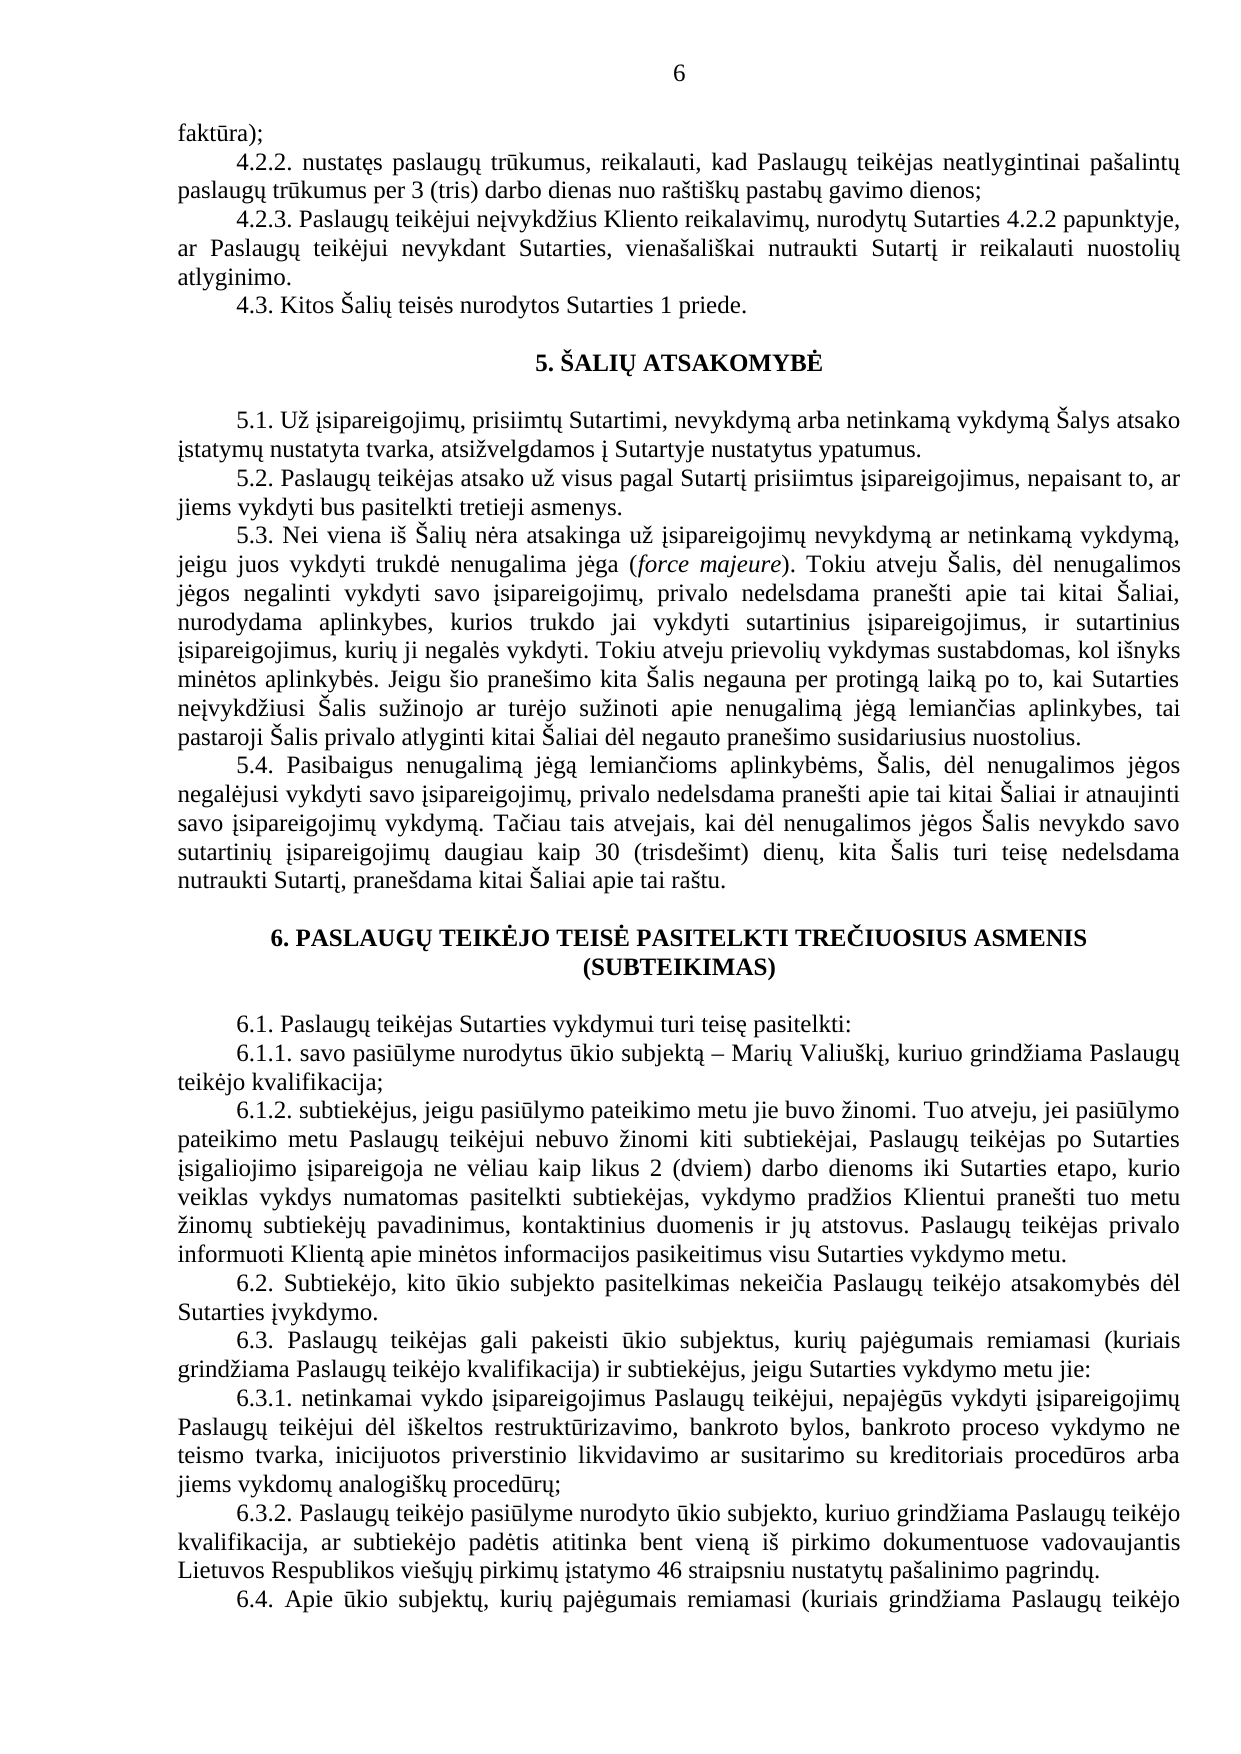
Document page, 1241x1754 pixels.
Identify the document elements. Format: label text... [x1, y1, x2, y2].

text 5.1. Už įsipareigojimų, prisiimtų Sutartimi, nevykdymą arba netinkamą vykdymą Šalys atsako įstatymų nustatyta tvarka, atsižvelgdamos į Sutartyje nustatytus ypatumus. [177, 406, 1181, 463]
list 6.3.2. Paslaugų teikėjo pasiūlyme nurodyto ūkio subjekto, kuriuo grindžiama Paslaugų teikėjo kvalifikacija, ar subtiekėjo padėtis atitinka bent vieną iš pirkimo dokumentuose vadovaujantis Lietuvos Respublikos viešųjų pirkimų įstatymo 46 straipsniu nustatytų pašalinimo pagrindų. [177, 1498, 1181, 1584]
text 6. PASLAUGŲ TEIKĖJO TEISĖ PASITELKTI TREČIUOSIUS ASMENIS (SUBTEIKIMAS) [177, 923, 1181, 981]
list 6.1.2. subtiekėjus, jeigu pasiūlymo pateikimo metu jie buvo žinomi. Tuo atveju, jei pasiūlymo pateikimo metu Paslaugų teikėjui nebuvo žinomi kiti subtiekėjai, Paslaugų teikėjas po Sutarties įsigaliojimo įsipareigoja ne vėliau kaip likus 2 (dviem) darbo dienoms iki Sutarties etapo, kurio veiklas vykdys numatomas pasitelkti subtiekėjas, vykdymo pradžios Klientui pranešti tuo metu žinomų subtiekėjų pavadinimus, kontaktinius duomenis ir jų atstovus. Paslaugų teikėjas privalo informuoti Klientą apie minėtos informacijos pasikeitimus visu Sutarties vykdymo metu. [177, 1096, 1181, 1268]
text 4.2.2. nustatęs paslaugų trūkumus, reikalauti, kad Paslaugų teikėjas neatlygintinai pašalintų paslaugų trūkumus per 3 (tris) darbo dienas nuo raštiškų pastabų gavimo dienos; [177, 147, 1181, 204]
list 6.3. Paslaugų teikėjas gali pakeisti ūkio subjektus, kurių pajėgumais remiamasi (kuriais grindžiama Paslaugų teikėjo kvalifikacija) ir subtiekėjus, jeigu Sutarties vykdymo metu jie: [177, 1326, 1181, 1383]
text 5.3. Nei viena iš Šalių nėra atsakinga už įsipareigojimų nevykdymą ar netinkamą vykdymą, jeigu juos vykdyti trukdė nenugalima jėga (force majeure). Tokiu atveju Šalis, dėl nenugalimos jėgos negalinti vykdyti savo įsipareigojimų, privalo nedelsdama pranešti apie tai kitai Šaliai, nurodydama aplinkybes, kurios trukdo jai vykdyti sutartinius įsipareigojimus, ir sutartinius įsipareigojimus, kurių ji negalės vykdyti. Tokiu atveju prievolių vykdymas sustabdomas, kol išnyks minėtos aplinkybės. Jeigu šio pranešimo kita Šalis negauna per protingą laiką po to, kai Sutarties neįvykdžiusi Šalis sužinojo ar turėjo sužinoti apie nenugalimą jėgą lemiančias aplinkybes, tai pastaroji Šalis privalo atlyginti kitai Šaliai dėl negauto pranešimo susidariusius nuostolius. [177, 521, 1181, 751]
text 4.3. Kitos Šalių teisės nurodytos Sutarties 1 priede. [177, 291, 1181, 319]
text 5.4. Pasibaigus nenugalimą jėgą lemiančioms aplinkybėms, Šalis, dėl nenugalimos jėgos negalėjusi vykdyti savo įsipareigojimų, privalo nedelsdama pranešti apie tai kitai Šaliai ir atnaujinti savo įsipareigojimų vykdymą. Tačiau tais atvejais, kai dėl nenugalimos jėgos Šalis nevykdo savo sutartinių įsipareigojimų daugiau kaip 30 (trisdešimt) dienų, kita Šalis turi teisę nedelsdama nutraukti Sutartį, pranešdama kitai Šaliai apie tai raštu. [177, 751, 1181, 894]
text 4.2.3. Paslaugų teikėjui neįvykdžius Kliento reikalavimų, nurodytų Sutarties 4.2.2 papunktyje, ar Paslaugų teikėjui nevykdant Sutarties, vienašališkai nutraukti Sutartį ir reikalauti nuostolių atlyginimo. [177, 204, 1181, 291]
text 5.2. Paslaugų teikėjas atsako už visus pagal Sutartį prisiimtus įsipareigojimus, nepaisant to, ar jiems vykdyti bus pasitelkti tretieji asmenys. [177, 463, 1181, 521]
list 6.1.1. savo pasiūlyme nurodytus ūkio subjektą – Marių Valiuškį, kuriuo grindžiama Paslaugų teikėjo kvalifikacija; [177, 1038, 1181, 1096]
list 5. ŠALIŲ ATSAKOMYBĖ [177, 348, 1181, 377]
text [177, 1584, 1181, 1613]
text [177, 118, 1181, 147]
list 6.3.1. netinkamai vykdo įsipareigojimus Paslaugų teikėjui, nepajėgūs vykdyti įsipareigojimų Paslaugų teikėjui dėl iškeltos restruktūrizavimo, bankroto bylos, bankroto proceso vykdymo ne teismo tvarka, inicijuotos priverstinio likvidavimo ar susitarimo su kreditoriais procedūros arba jiems vykdomų analogiškų procedūrų; [177, 1383, 1181, 1498]
list 6.1. Paslaugų teikėjas Sutarties vykdymui turi teisę pasitelkti: [236, 1009, 1181, 1038]
list 6.2. Subtiekėjo, kito ūkio subjekto pasitelkimas nekeičia Paslaugų teikėjo atsakomybės dėl Sutarties įvykdymo. [177, 1268, 1181, 1326]
